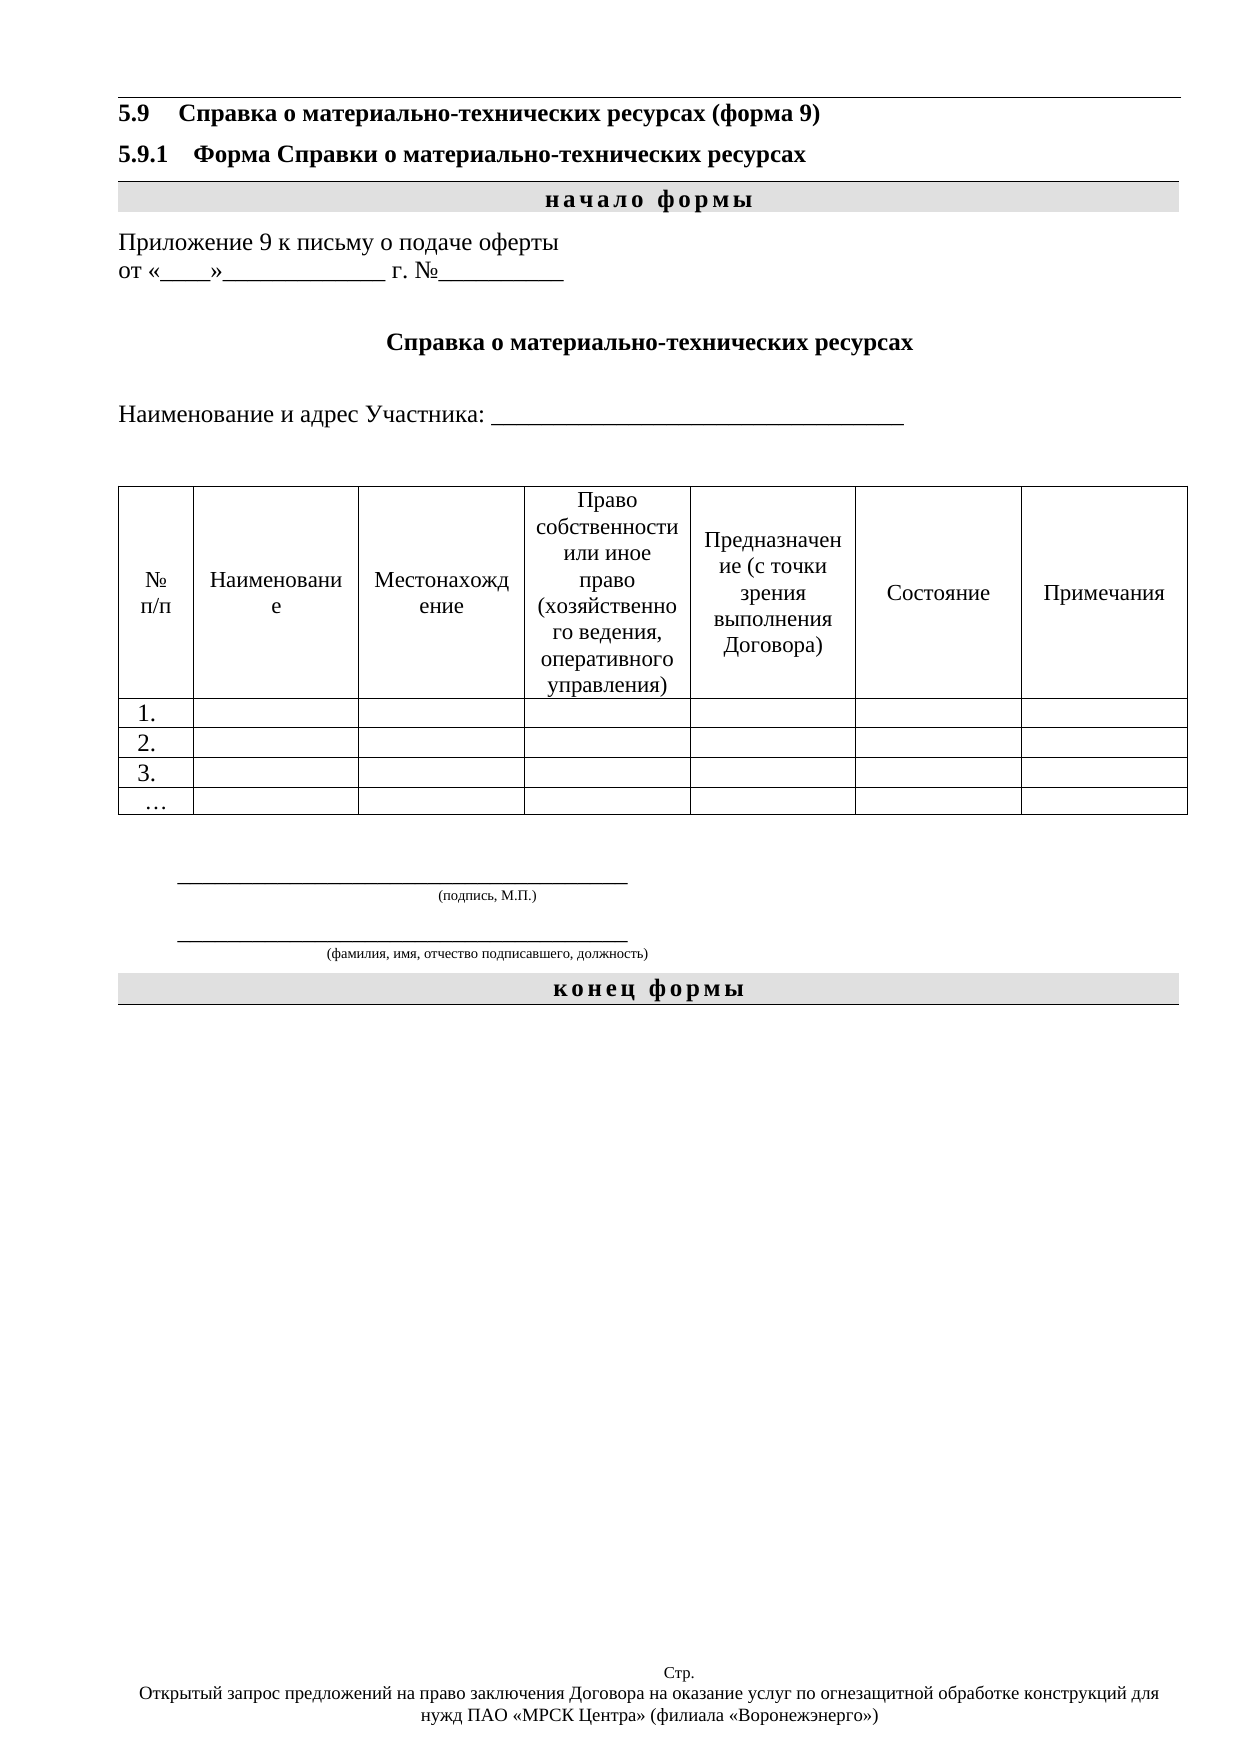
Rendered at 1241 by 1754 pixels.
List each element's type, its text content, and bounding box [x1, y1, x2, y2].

text (подпись, М.П.) [118, 887, 797, 916]
table_cell [194, 699, 358, 727]
table_cell [691, 788, 855, 814]
table_cell [359, 788, 524, 814]
text Справка о материально-технических ресурсах [118, 327, 1181, 356]
table_cell [856, 788, 1021, 814]
table_cell [119, 728, 193, 757]
table_header Состояние [856, 487, 1021, 697]
text Наименование и адрес Участника: _________________________________ [118, 399, 1181, 428]
table_header Примечания [1022, 487, 1187, 697]
text ____________________________________ [118, 858, 1181, 887]
table_header Местонахождение [359, 487, 524, 697]
text ____________________________________ [118, 916, 1181, 944]
text начало формы [118, 182, 1179, 212]
table_cell [194, 728, 358, 757]
text Приложение 9 к письму о подаче оферты от «____»_____________ г. №__________ [118, 227, 1181, 284]
table_cell [1022, 758, 1187, 787]
table_cell … [119, 788, 193, 814]
subtitle Справка о материально-технических ресурсах (форма 9) [118, 98, 1181, 127]
table_header Право собственности или иное право (хозяйственного ведения, оперативного управления) [525, 487, 690, 697]
subtitle Форма Справки о материально-технических ресурсах [118, 139, 1181, 168]
table_cell [119, 758, 193, 787]
table_cell [691, 758, 855, 787]
table_cell [119, 699, 193, 727]
table_cell [856, 758, 1021, 787]
table_cell [359, 758, 524, 787]
table_header Предназначение (с точки зрения выполнения Договора) [691, 487, 855, 697]
table_cell [194, 788, 358, 814]
table_cell [525, 758, 690, 787]
table_cell [194, 758, 358, 787]
table_cell [856, 728, 1021, 757]
table_cell [691, 728, 855, 757]
text конец формы [118, 973, 1179, 1004]
table_cell [525, 788, 690, 814]
table_cell [1022, 788, 1187, 814]
table_cell [1022, 699, 1187, 727]
table_cell [691, 699, 855, 727]
table_cell [525, 728, 690, 757]
table_cell [1022, 728, 1187, 757]
table_cell [359, 699, 524, 727]
table_header Наименование [194, 487, 358, 697]
table_cell [525, 699, 690, 727]
text (фамилия, имя, отчество подписавшего, должность) [118, 944, 797, 973]
table_cell [359, 728, 524, 757]
table_header № п/п [119, 487, 193, 697]
table_cell [856, 699, 1021, 727]
